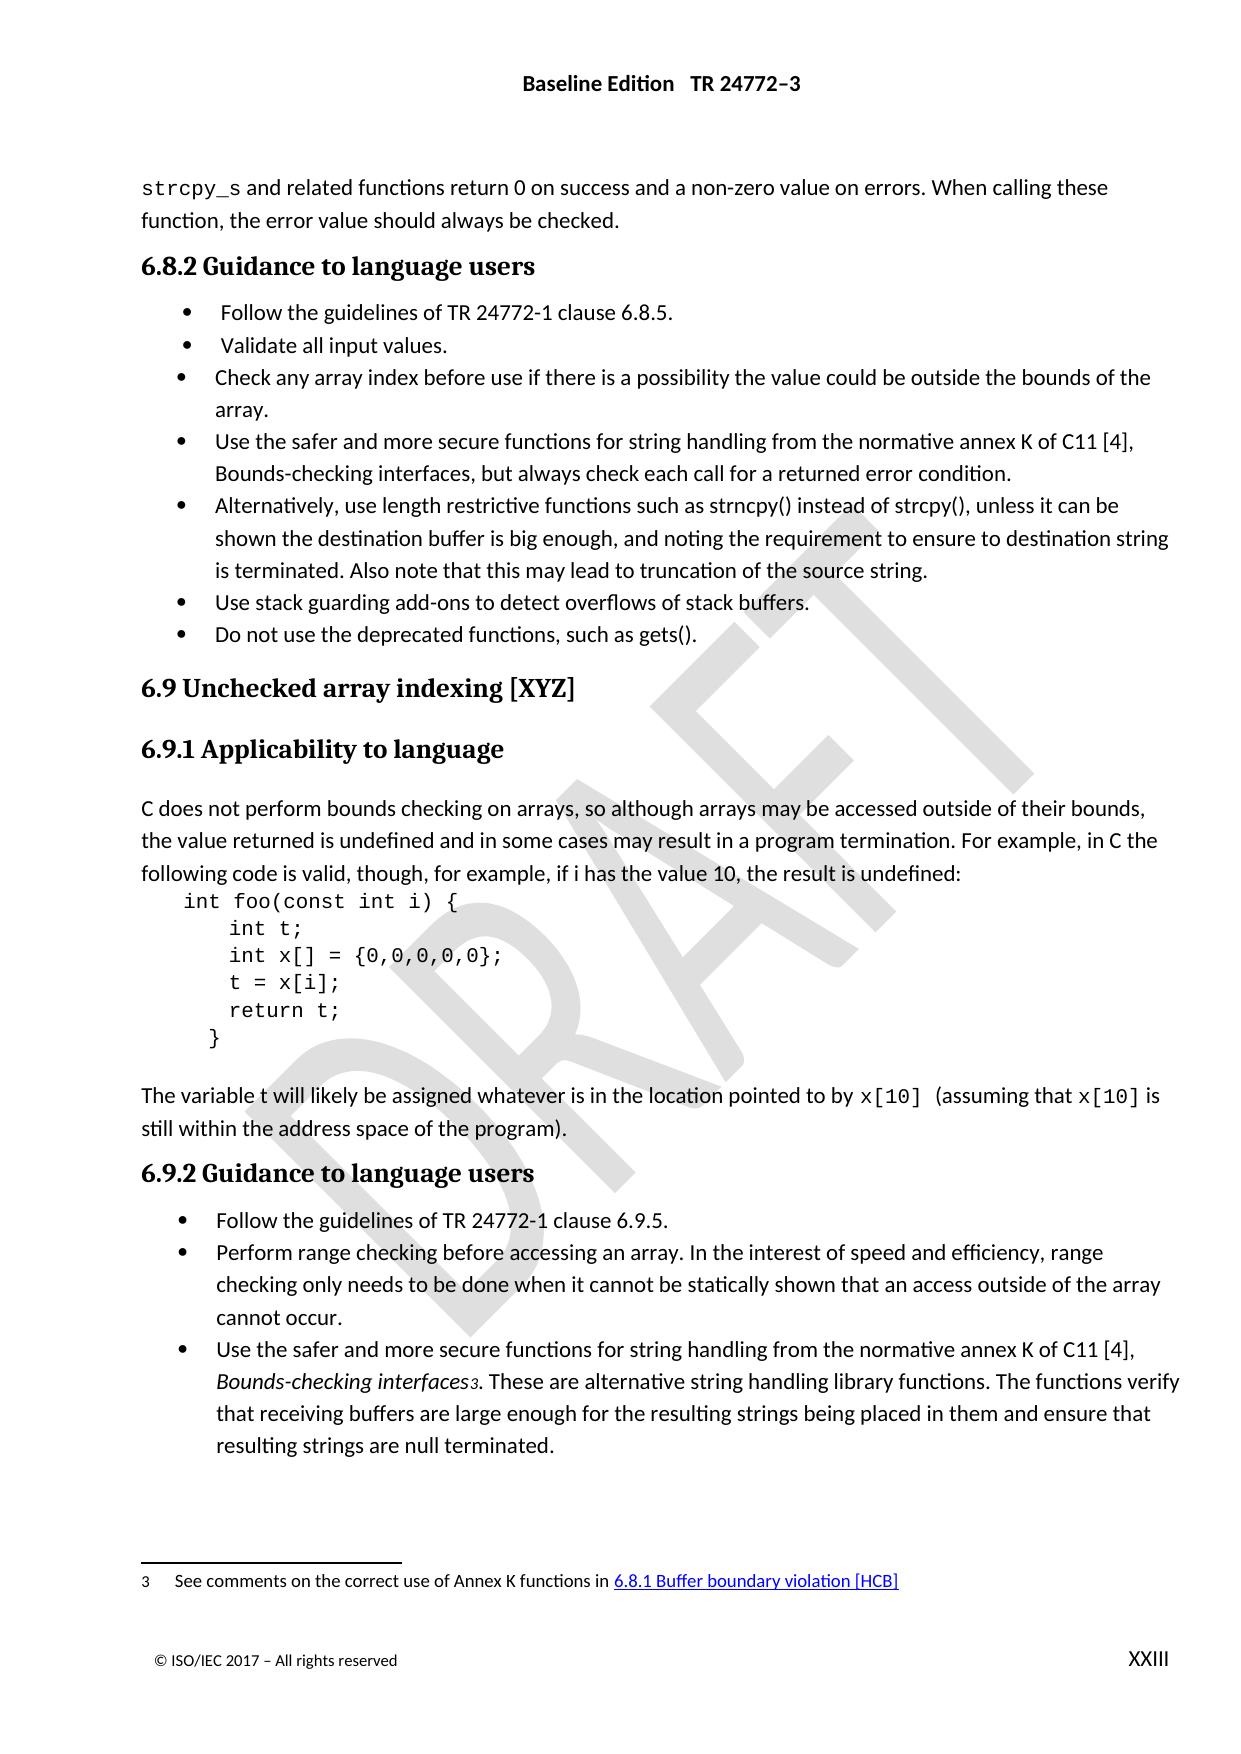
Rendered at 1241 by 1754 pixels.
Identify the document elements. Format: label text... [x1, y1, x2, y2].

text t = x[i]; [141, 972, 1182, 996]
list Follow the guidelines of TR 24772-1 clause 6.8.5. [183, 298, 1182, 327]
text int t; [141, 918, 1182, 942]
text C does not perform bounds checking on arrays, so although arrays may be accessed outside of their bounds, the value returned is undefined and in some cases may result in a program termination. For example, in C the following code is valid, though, for example, if i has the value 10, the result is undefined: [141, 794, 1182, 887]
text } [141, 1027, 1182, 1050]
subtitle 6.8.2 Guidance to language users [141, 251, 1182, 282]
list Use stack guarding add-ons to detect overflows of stack buffers. [177, 588, 1182, 616]
text return t; [141, 999, 1182, 1023]
subtitle 6.9.2 Guidance to language users [141, 1158, 1182, 1190]
text The variable t will likely be assigned whatever is in the location pointed to by x[10] (assuming that x[10] is still within the address space of the program). [141, 1081, 1182, 1142]
list Check any array index before use if there is a possibility the value could be outside the bounds of the array. [177, 363, 1182, 423]
list Alternatively, use length restrictive functions such as strncpy() instead of strcpy(), unless it can be shown the destination buffer is big enough, and noting the requirement to ensure to destination string is terminated. Also note that this may lead to truncation of the source string. [177, 492, 1182, 584]
text int foo(const int i) { [141, 891, 1182, 914]
subtitle 6.9.1 Applicability to language [141, 734, 1182, 765]
list Use the safer and more secure functions for string handling from the normative annex K of C11 [4], Bounds-checking interfaces, but always check each call for a returned error condition. [177, 427, 1182, 487]
text int x[] = {0,0,0,0,0}; [141, 945, 1182, 969]
subtitle 6.9 Unchecked array indexing [XYZ] [141, 673, 1182, 704]
list Validate all input values. [183, 331, 1182, 359]
list Perform range checking before accessing an array. In the interest of speed and efficiency, range checking only needs to be done when it cannot be statically shown that an access outside of the array cannot occur. [178, 1238, 1182, 1331]
list Do not use the deprecated functions, such as gets(). [177, 620, 1182, 648]
list Follow the guidelines of TR 24772-1 clause 6.9.5. [178, 1206, 1182, 1234]
list Use the safer and more secure functions for string handling from the normative annex K of C11 [4], Bounds-checking interfaces. These are alternative string handling library functions. The functions verify that receiving buffers are large enough for the resulting strings being placed in them and ensure that resulting strings are null terminated. [178, 1335, 1182, 1459]
